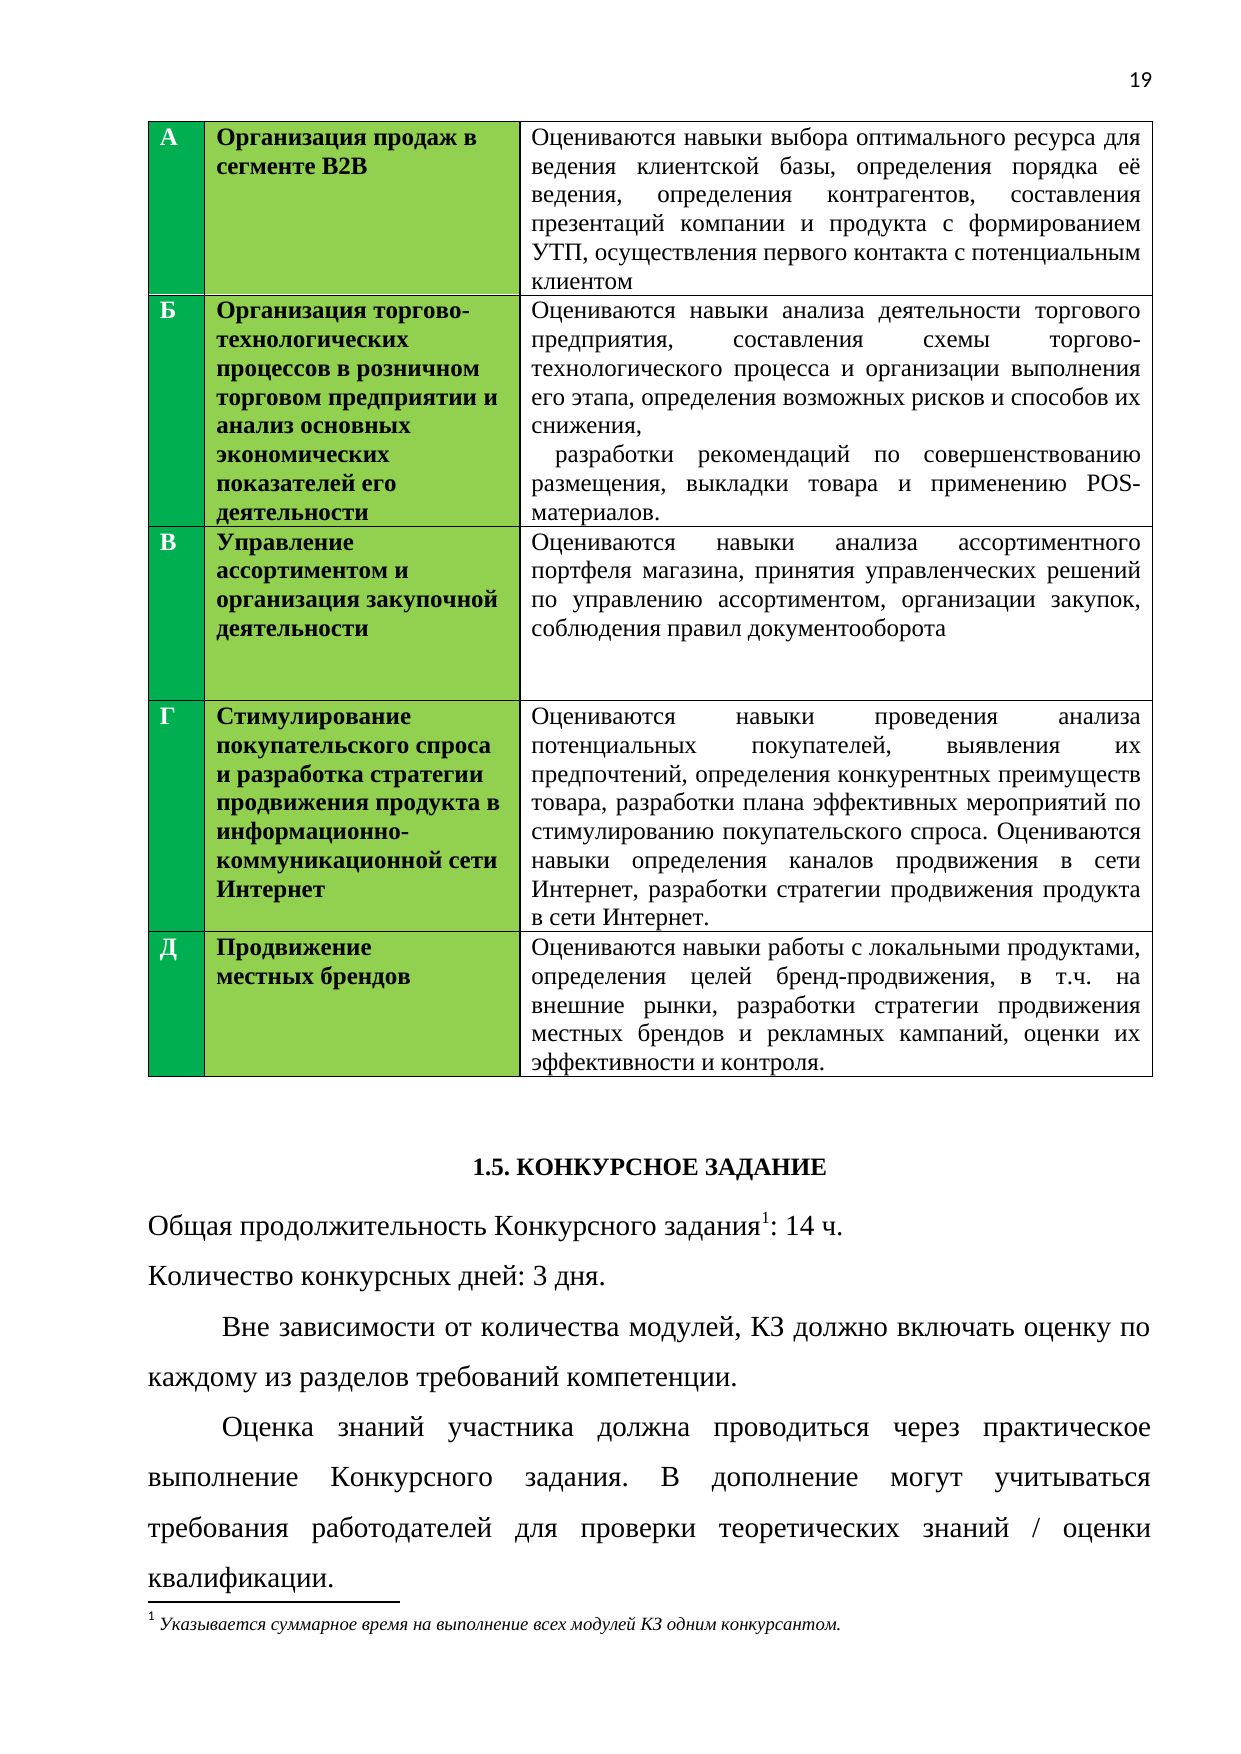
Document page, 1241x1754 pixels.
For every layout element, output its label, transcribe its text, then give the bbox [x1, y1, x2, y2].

table_cell А [149, 122, 204, 294]
table_cell Стимулирование покупательского спроса и разработка стратегии продвижения продукта в информационно-коммуникационной сети Интернет [205, 701, 519, 931]
table_cell Управление ассортиментом и организация закупочной деятельности [205, 527, 519, 700]
table_cell Организация продаж в сегменте В2В [205, 122, 519, 294]
table_cell Оцениваются навыки выбора оптимального ресурса для ведения клиентской базы, определения порядка её ведения, определения контрагентов, составления презентаций компании и продукта с формированием УТП, осуществления первого контакта с потенциальным клиентом [521, 122, 1152, 294]
text Количество конкурсных дней: 3 дня. [148, 1258, 1152, 1292]
table_cell Оцениваются навыки анализа ассортиментного портфеля магазина, принятия управленческих решений по управлению ассортиментом, организации закупок, соблюдения правил документооборота [521, 527, 1152, 700]
table_cell Оцениваются навыки проведения анализа потенциальных покупателей, выявления их предпочтений, определения конкурентных преимуществ товара, разработки плана эффективных мероприятий по стимулированию покупательского спроса. Оцениваются навыки определения каналов продвижения в сети Интернет, разработки стратегии продвижения продукта в сети Интернет. [521, 701, 1152, 931]
table_cell В [149, 527, 204, 700]
table_cell Организация торгово-технологических процессов в розничном торговом предприятии и анализ основных экономических показателей его деятельности [205, 296, 519, 526]
table_cell Оцениваются навыки работы с локальными продуктами, определения целей бренд-продвижения, в т.ч. на внешние рынки, разработки стратегии продвижения местных брендов и рекламных кампаний, оценки их эффективности и контроля. [521, 932, 1152, 1076]
table_cell Д [149, 932, 204, 1076]
text Вне зависимости от количества модулей, КЗ должно включать оценку по каждому из разделов требований компетенции. [148, 1309, 1152, 1392]
table_cell Г [149, 701, 204, 931]
text Общая продолжительность Конкурсного задания: 14 ч. [148, 1208, 1152, 1242]
table_cell Б [149, 296, 204, 526]
text Оценка знаний участника должна проводиться через практическое выполнение Конкурсного задания. В дополнение могут учитываться требования работодателей для проверки теоретических знаний / оценки квалификации. [148, 1409, 1152, 1594]
table_cell Продвижение местных брендов [205, 932, 519, 1076]
table_cell Оцениваются навыки анализа деятельности торгового предприятия, составления схемы торгово-технологического процесса и организации выполнения его этапа, определения возможных рисков и способов их снижения, разработки рекомендаций по совершенствованию размещения, выкладки товара и применению POS-материалов. [521, 296, 1152, 526]
text 1.5. КОНКУРСНОЕ ЗАДАНИЕ [148, 1152, 1152, 1181]
